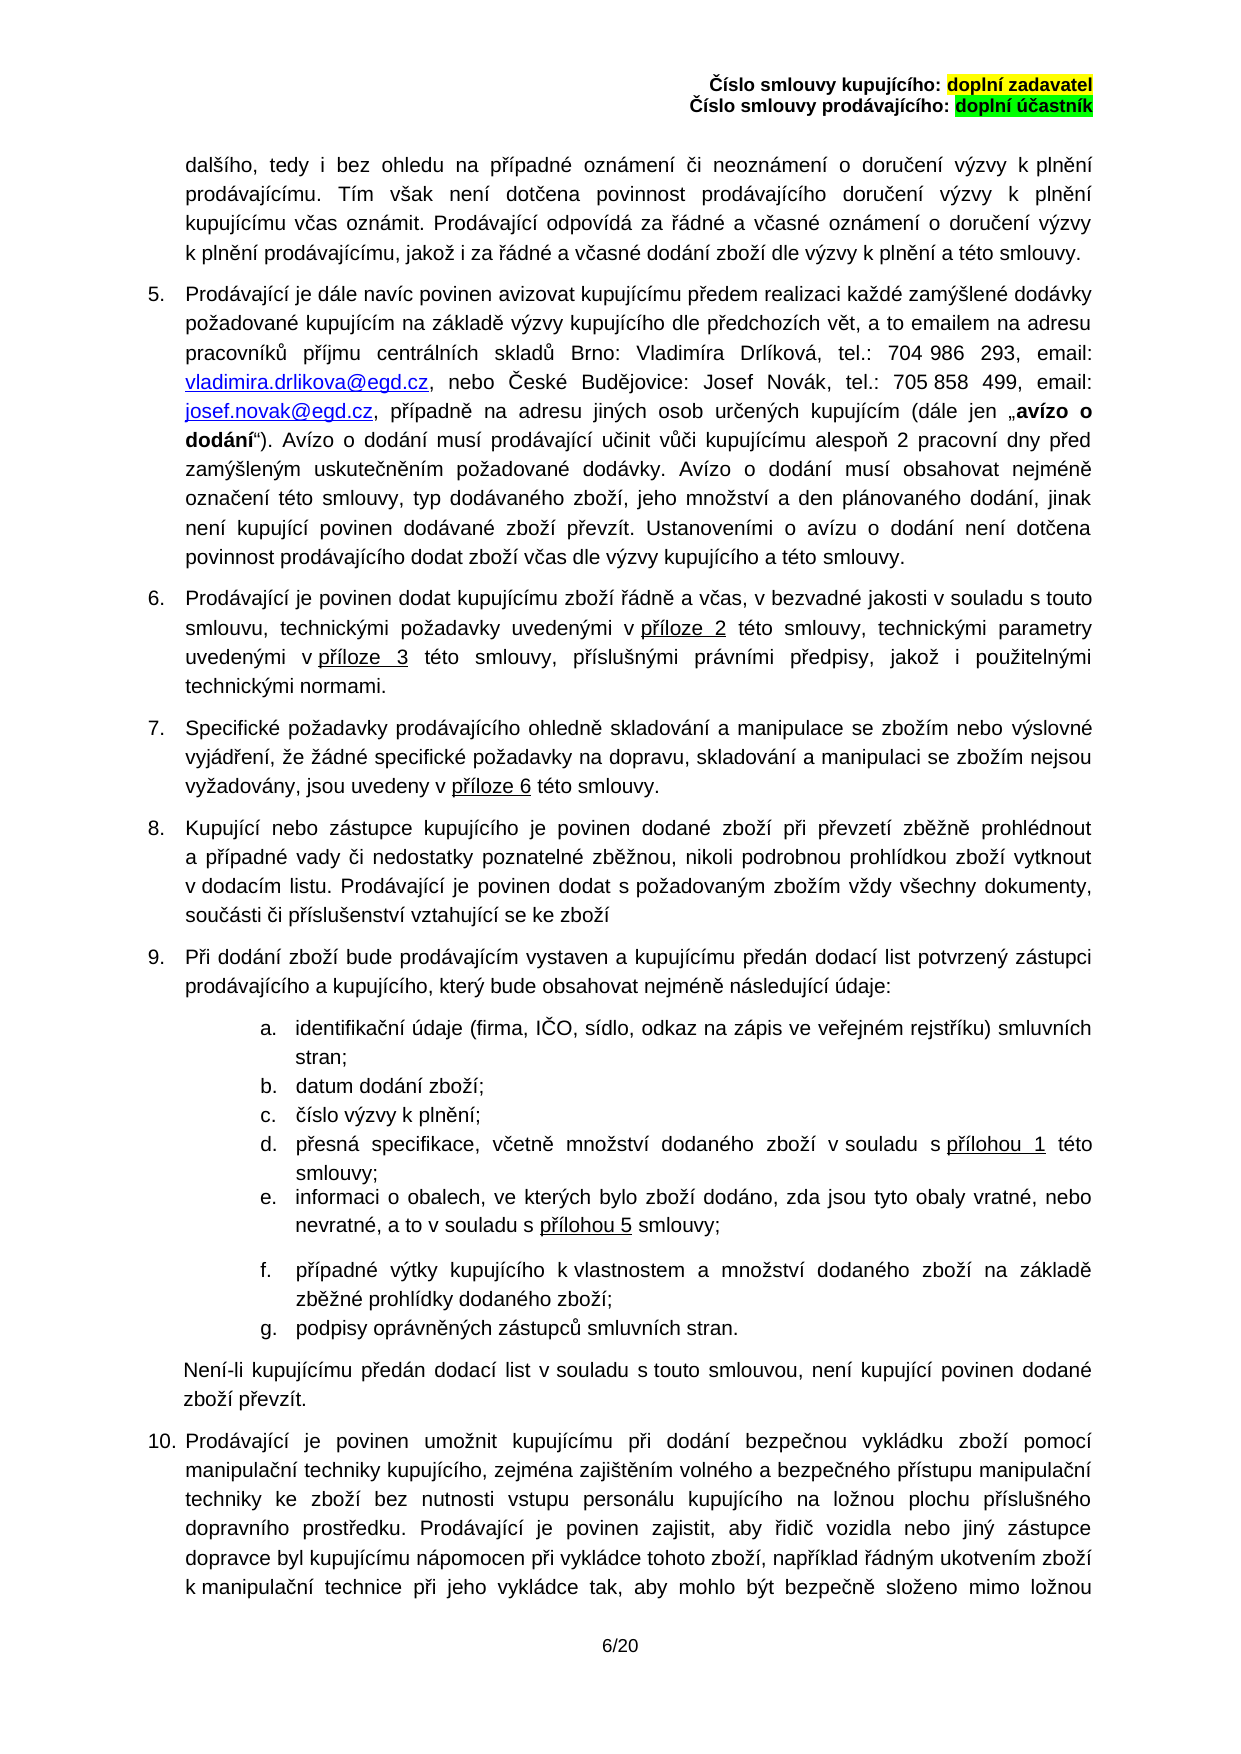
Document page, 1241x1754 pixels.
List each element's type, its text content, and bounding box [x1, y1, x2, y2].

list Prodávající je dále navíc povinen avizovat kupujícímu předem realizaci každé zamýšlené dodávky požadované kupujícím na základě výzvy kupujícího dle předchozích vět, a to emailem na adresu pracovníků příjmu centrálních skladů Brno: Vladimíra Drlíková, tel.: 704 986 293, email: vladimira.drlikova@egd.cz, nebo České Budějovice: Josef Novák, tel.: 705 858 499, email: josef.novak@egd.cz, případně na adresu jiných osob určených kupujícím (dále jen „avízo o dodání“). Avízo o dodání musí prodávající učinit vůči kupujícímu alespoň 2 pracovní dny před zamýšleným uskutečněním požadované dodávky. Avízo o dodání musí obsahovat nejméně označení této smlouvy, typ dodávaného zboží, jeho množství a den plánovaného dodání, jinak není kupující povinen dodávané zboží převzít. Ustanoveními o avízu o dodání není dotčena povinnost prodávajícího dodat zboží včas dle výzvy kupujícího a této smlouvy. [148, 277, 1093, 568]
text Není-li kupujícímu předán dodací list v souladu s touto smlouvou, není kupující povinen dodané zboží převzít. [183, 1353, 1093, 1411]
list přesná specifikace, včetně množství dodaného zboží v souladu s přílohou 1 této smlouvy; [260, 1127, 1093, 1185]
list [148, 148, 1093, 264]
list informaci o obalech, ve kterých bylo zboží dodáno, zda jsou tyto obaly vratné, nebo nevratné, a to v souladu s přílohou 5 smlouvy; [260, 1185, 1093, 1237]
list Při dodání zboží bude prodávajícím vystaven a kupujícímu předán dodací list potvrzený zástupci prodávajícího a kupujícího, který bude obsahovat nejméně následující údaje: [148, 939, 1093, 998]
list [148, 1423, 1093, 1598]
list podpisy oprávněných zástupců smluvních stran. [260, 1311, 1093, 1340]
list Specifické požadavky prodávajícího ohledně skladování a manipulace se zbožím nebo výslovné vyjádření, že žádné specifické požadavky na dopravu, skladování a manipulaci se zbožím nejsou vyžadovány, jsou uvedeny v příloze 6 této smlouvy. [148, 710, 1093, 798]
list identifikační údaje (firma, IČO, sídlo, odkaz na zápis ve veřejném rejstříku) smluvních stran; [260, 1010, 1093, 1068]
list případné výtky kupujícího k vlastnostem a množství dodaného zboží na základě zběžné prohlídky dodaného zboží; [260, 1253, 1093, 1311]
list číslo výzvy k plnění; [260, 1098, 1093, 1127]
list Prodávající je povinen dodat kupujícímu zboží řádně a včas, v bezvadné jakosti v souladu s touto smlouvu, technickými požadavky uvedenými v příloze 2 této smlouvy, technickými parametry uvedenými v příloze 3 této smlouvy, příslušnými právními předpisy, jakož i použitelnými technickými normami. [148, 581, 1093, 698]
list Kupující nebo zástupce kupujícího je povinen dodané zboží při převzetí zběžně prohlédnout a případné vady či nedostatky poznatelné zběžnou, nikoli podrobnou prohlídkou zboží vytknout v dodacím listu. Prodávající je povinen dodat s požadovaným zbožím vždy všechny dokumenty, součásti či příslušenství vztahující se ke zboží [148, 810, 1093, 927]
list datum dodání zboží; [260, 1068, 1093, 1098]
